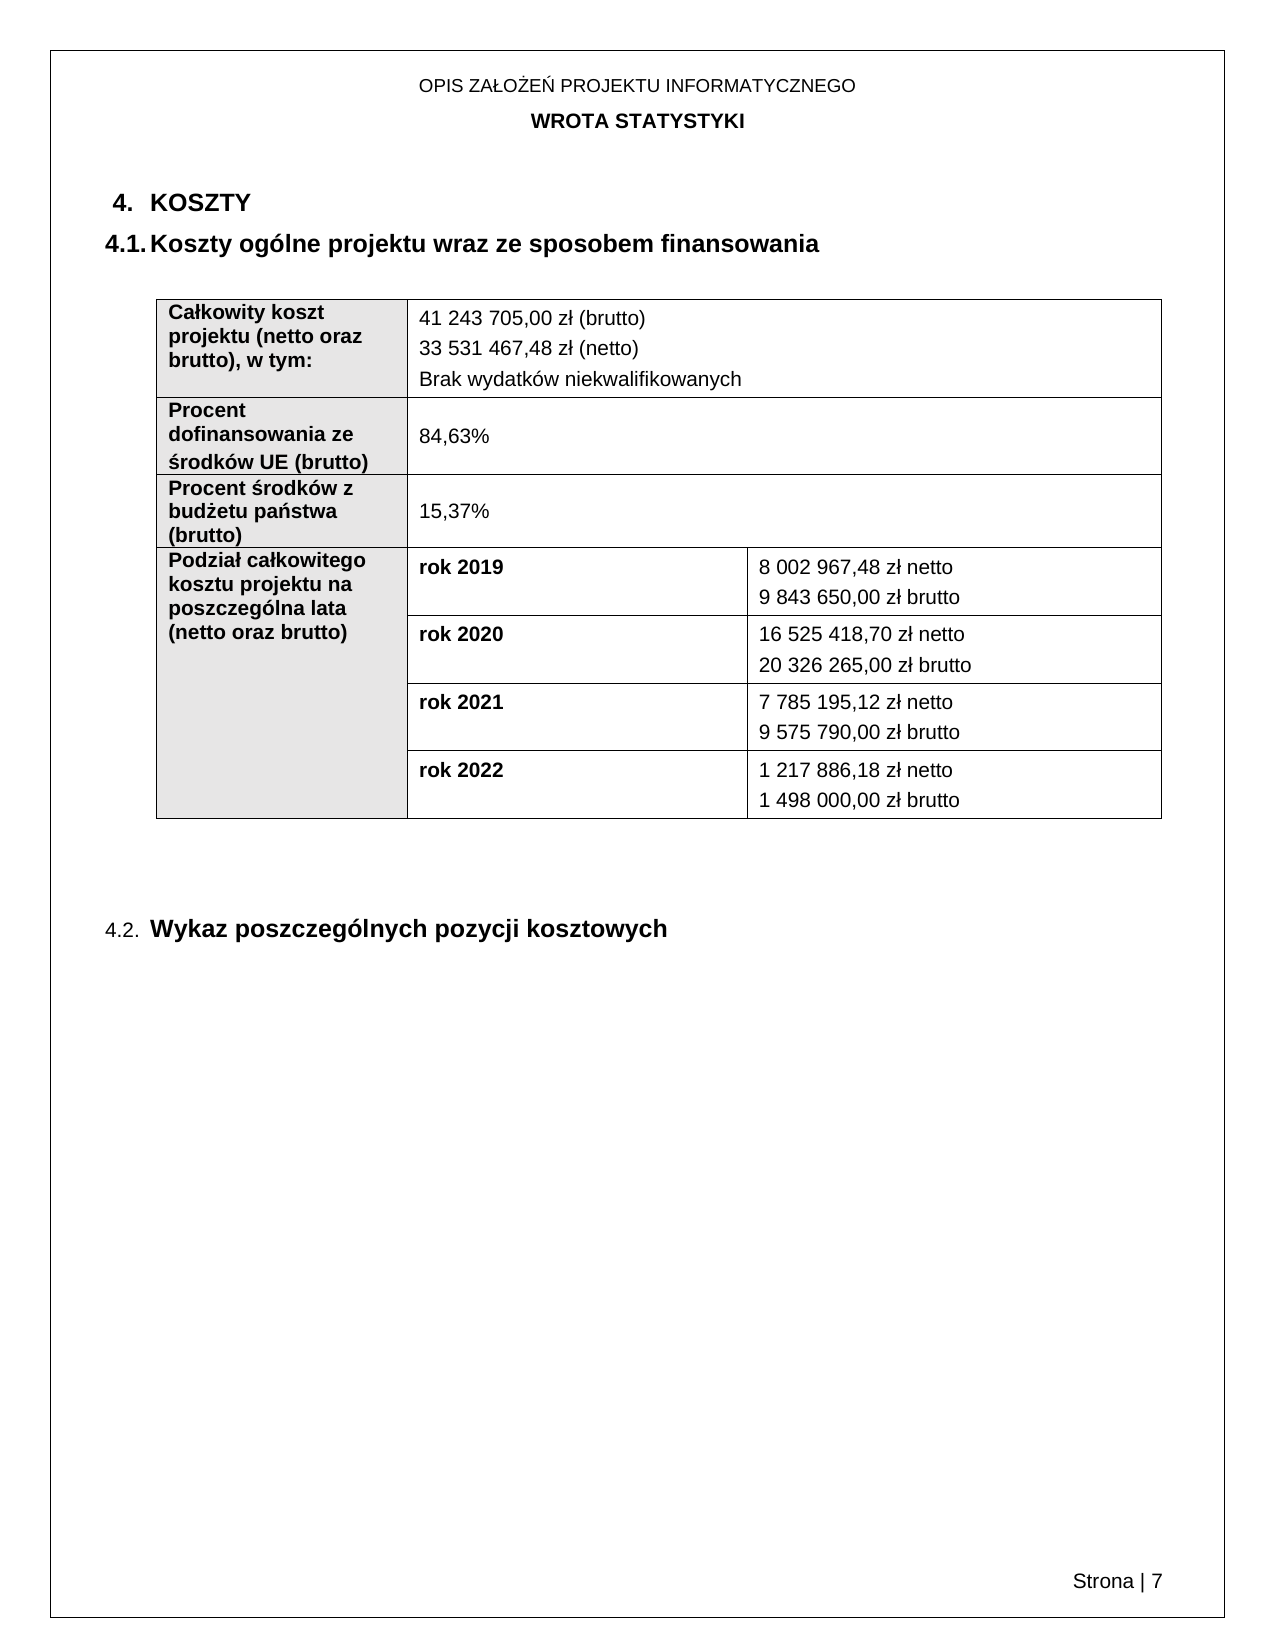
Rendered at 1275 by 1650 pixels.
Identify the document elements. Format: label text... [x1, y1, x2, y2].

table_header Całkowity koszt projektu (netto oraz brutto), w tym: [157, 300, 407, 397]
table_cell 8 002 967,48 zł netto 9 843 650,00 zł brutto [748, 548, 1161, 615]
table_cell 15,37% [408, 475, 1161, 547]
table_cell rok 2022 [408, 751, 747, 818]
table_cell 16 525 418,70 zł netto 20 326 265,00 zł brutto [748, 616, 1161, 683]
table_cell 7 785 195,12 zł netto 9 575 790,00 zł brutto [748, 684, 1161, 750]
subtitle Wykaz poszczególnych pozycji kosztowych [105, 914, 1145, 943]
table_cell Procent środków z budżetu państwa (brutto) [157, 475, 407, 547]
table_cell 84,63% [408, 398, 1161, 474]
subtitle Koszty ogólne projektu wraz ze sposobem finansowania [105, 229, 1145, 257]
table_cell 1 217 886,18 zł netto 1 498 000,00 zł brutto [748, 751, 1161, 818]
subtitle KOSZTY [112, 187, 1162, 216]
table_header 41 243 705,00 zł (brutto) 33 531 467,48 zł (netto) Brak wydatków niekwalifikowanych [408, 300, 1161, 397]
table_cell rok 2019 [408, 548, 747, 615]
table_cell Podział całkowitego kosztu projektu na poszczególna lata (netto oraz brutto) [157, 548, 407, 818]
table_cell rok 2021 [408, 684, 747, 750]
table_cell Procent dofinansowania ze środków UE (brutto) [157, 398, 407, 474]
table_cell rok 2020 [408, 616, 747, 683]
